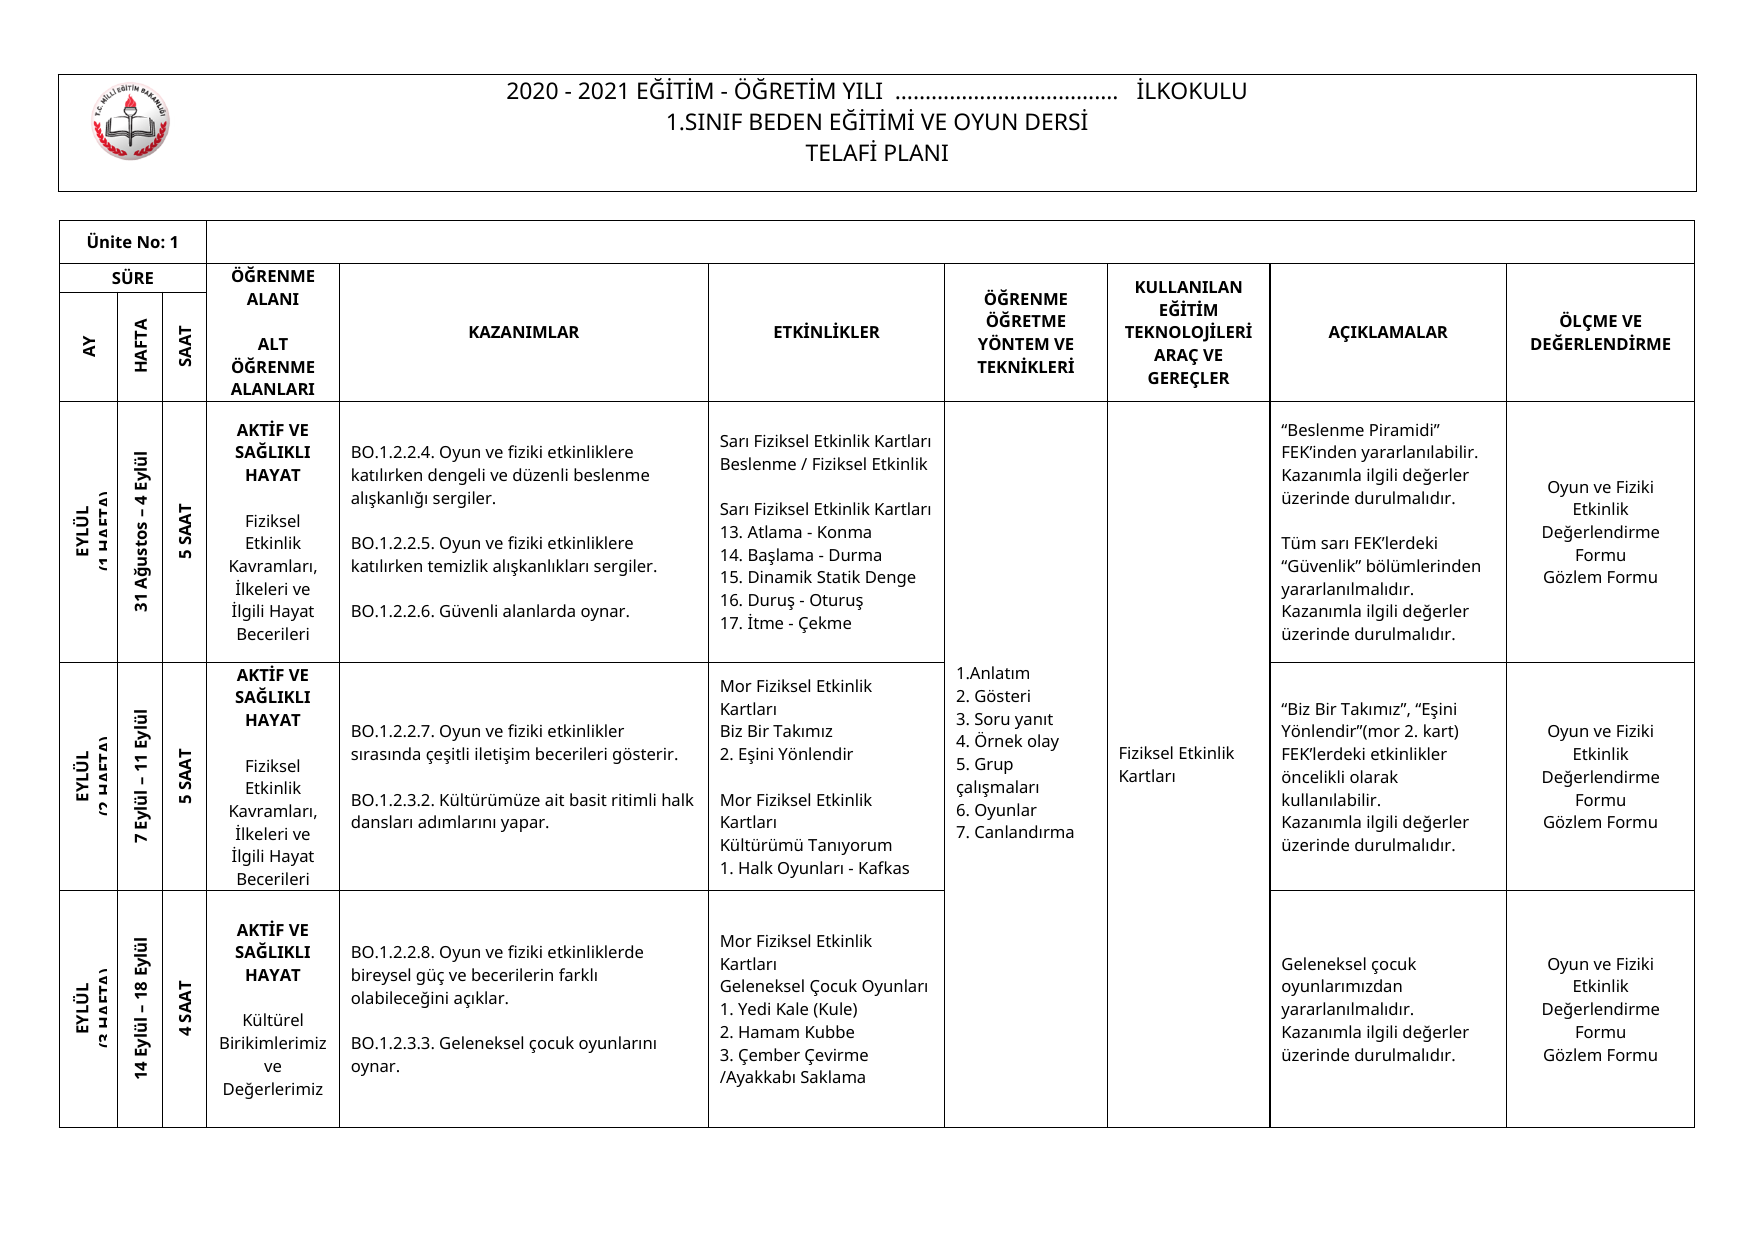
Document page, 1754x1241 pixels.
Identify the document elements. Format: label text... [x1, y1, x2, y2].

table_cell “Biz Bir Takımız”, “Eşini Yönlendir”(mor 2. kart) FEK’lerdeki etkinlikler öncelikli olarak kullanılabilir. Kazanımla ilgili değerler üzerinde durulmalıdır. [1271, 663, 1506, 890]
table_cell AKTİF VE SAĞLIKLI HAYAT Fiziksel Etkinlik Kavramları, İlkeleri ve İlgili Hayat Becerileri [207, 663, 339, 890]
table_cell Geleneksel çocuk oyunlarımızdan yararlanılmalıdır. Kazanımla ilgili değerler üzerinde durulmalıdır. [1271, 891, 1506, 1127]
table_cell 31 Ağustos – 4 Eylül [118, 402, 162, 662]
table_cell AKTİF VE SAĞLIKLI HAYAT Kültürel Birikimlerimiz ve Değerlerimiz [207, 891, 339, 1127]
table_cell 1.Anlatım 2. Gösteri 3. Soru yanıt 4. Örnek olay 5. Grup çalışmaları 6. Oyunlar 7. Canlandırma [945, 402, 1107, 1127]
table_cell AKTİF VE SAĞLIKLI HAYAT Fiziksel Etkinlik Kavramları, İlkeleri ve İlgili Hayat Becerileri [207, 402, 339, 662]
table_cell AY [60, 293, 117, 401]
table_cell Oyun ve Fiziki Etkinlik Değerlendirme Formu Gözlem Formu [1507, 402, 1694, 662]
table_cell EYLÜL (1.HAFTA) [60, 402, 117, 662]
table_cell SAAT [163, 293, 206, 401]
table_cell KULLANILAN EĞİTİM TEKNOLOJİLERİ ARAÇ VE GEREÇLER [1108, 264, 1269, 401]
table_header [207, 221, 1694, 263]
table_cell SÜRE [60, 264, 206, 292]
table_cell ÖLÇME VE DEĞERLENDİRME [1507, 264, 1694, 401]
table_cell BO.1.2.2.7. Oyun ve fiziki etkinlikler sırasında çeşitli iletişim becerileri gösterir. BO.1.2.3.2. Kültürümüze ait basit ritimli halk dansları adımlarını yapar. [340, 663, 708, 890]
table_cell BO.1.2.2.8. Oyun ve fiziki etkinliklerde bireysel güç ve becerilerin farklı olabileceğini açıklar. BO.1.2.3.3. Geleneksel çocuk oyunlarını oynar. [340, 891, 708, 1127]
picture [85, 77, 175, 167]
table_cell Oyun ve Fiziki Etkinlik Değerlendirme Formu Gözlem Formu [1507, 663, 1694, 890]
table_cell “Beslenme Piramidi” FEK’inden yararlanılabilir. Kazanımla ilgili değerler üzerinde durulmalıdır. Tüm sarı FEK’lerdeki “Güvenlik” bölümlerinden yararlanılmalıdır. Kazanımla ilgili değerler üzerinde durulmalıdır. [1271, 402, 1506, 662]
table_cell ETKİNLİKLER [709, 264, 944, 401]
table_cell BO.1.2.2.4. Oyun ve fiziki etkinliklere katılırken dengeli ve düzenli beslenme alışkanlığı sergiler. BO.1.2.2.5. Oyun ve fiziki etkinliklere katılırken temizlik alışkanlıkları sergiler. BO.1.2.2.6. Güvenli alanlarda oynar. [340, 402, 708, 662]
table_cell ÖĞRENME ALANI ALT ÖĞRENME ALANLARI [207, 264, 339, 401]
table_cell 14 Eylül – 18 Eylül [118, 891, 162, 1127]
table_cell 5 SAAT [163, 402, 206, 662]
table_header Ünite No: 1 [60, 221, 206, 263]
table_cell EYLÜL (3.HAFTA) [60, 891, 117, 1127]
table_cell KAZANIMLAR [340, 264, 708, 401]
table_cell Fiziksel Etkinlik Kartları [1108, 402, 1269, 1127]
table_cell Sarı Fiziksel Etkinlik Kartları Beslenme / Fiziksel Etkinlik Sarı Fiziksel Etkinlik Kartları 13. Atlama - Konma 14. Başlama - Durma 15. Dinamik Statik Denge 16. Duruş - Oturuş 17. İtme - Çekme [709, 402, 944, 662]
table_cell AÇIKLAMALAR [1271, 264, 1506, 401]
table_cell HAFTA [118, 293, 162, 401]
table_cell EYLÜL (2.HAFTA) [60, 663, 117, 890]
table_cell Mor Fiziksel Etkinlik Kartları Biz Bir Takımız 2. Eşini Yönlendir Mor Fiziksel Etkinlik Kartları Kültürümü Tanıyorum 1. Halk Oyunları - Kafkas [709, 663, 944, 890]
table_cell ÖĞRENME ÖĞRETME YÖNTEM VE TEKNİKLERİ [945, 264, 1107, 401]
table_cell 7 Eylül – 11 Eylül [118, 663, 162, 890]
table_cell Oyun ve Fiziki Etkinlik Değerlendirme Formu Gözlem Formu [1507, 891, 1694, 1127]
table_cell 4 SAAT [163, 891, 206, 1127]
table_cell Mor Fiziksel Etkinlik Kartları Geleneksel Çocuk Oyunları 1. Yedi Kale (Kule) 2. Hamam Kubbe 3. Çember Çevirme /Ayakkabı Saklama [709, 891, 944, 1127]
table_cell 5 SAAT [163, 663, 206, 890]
